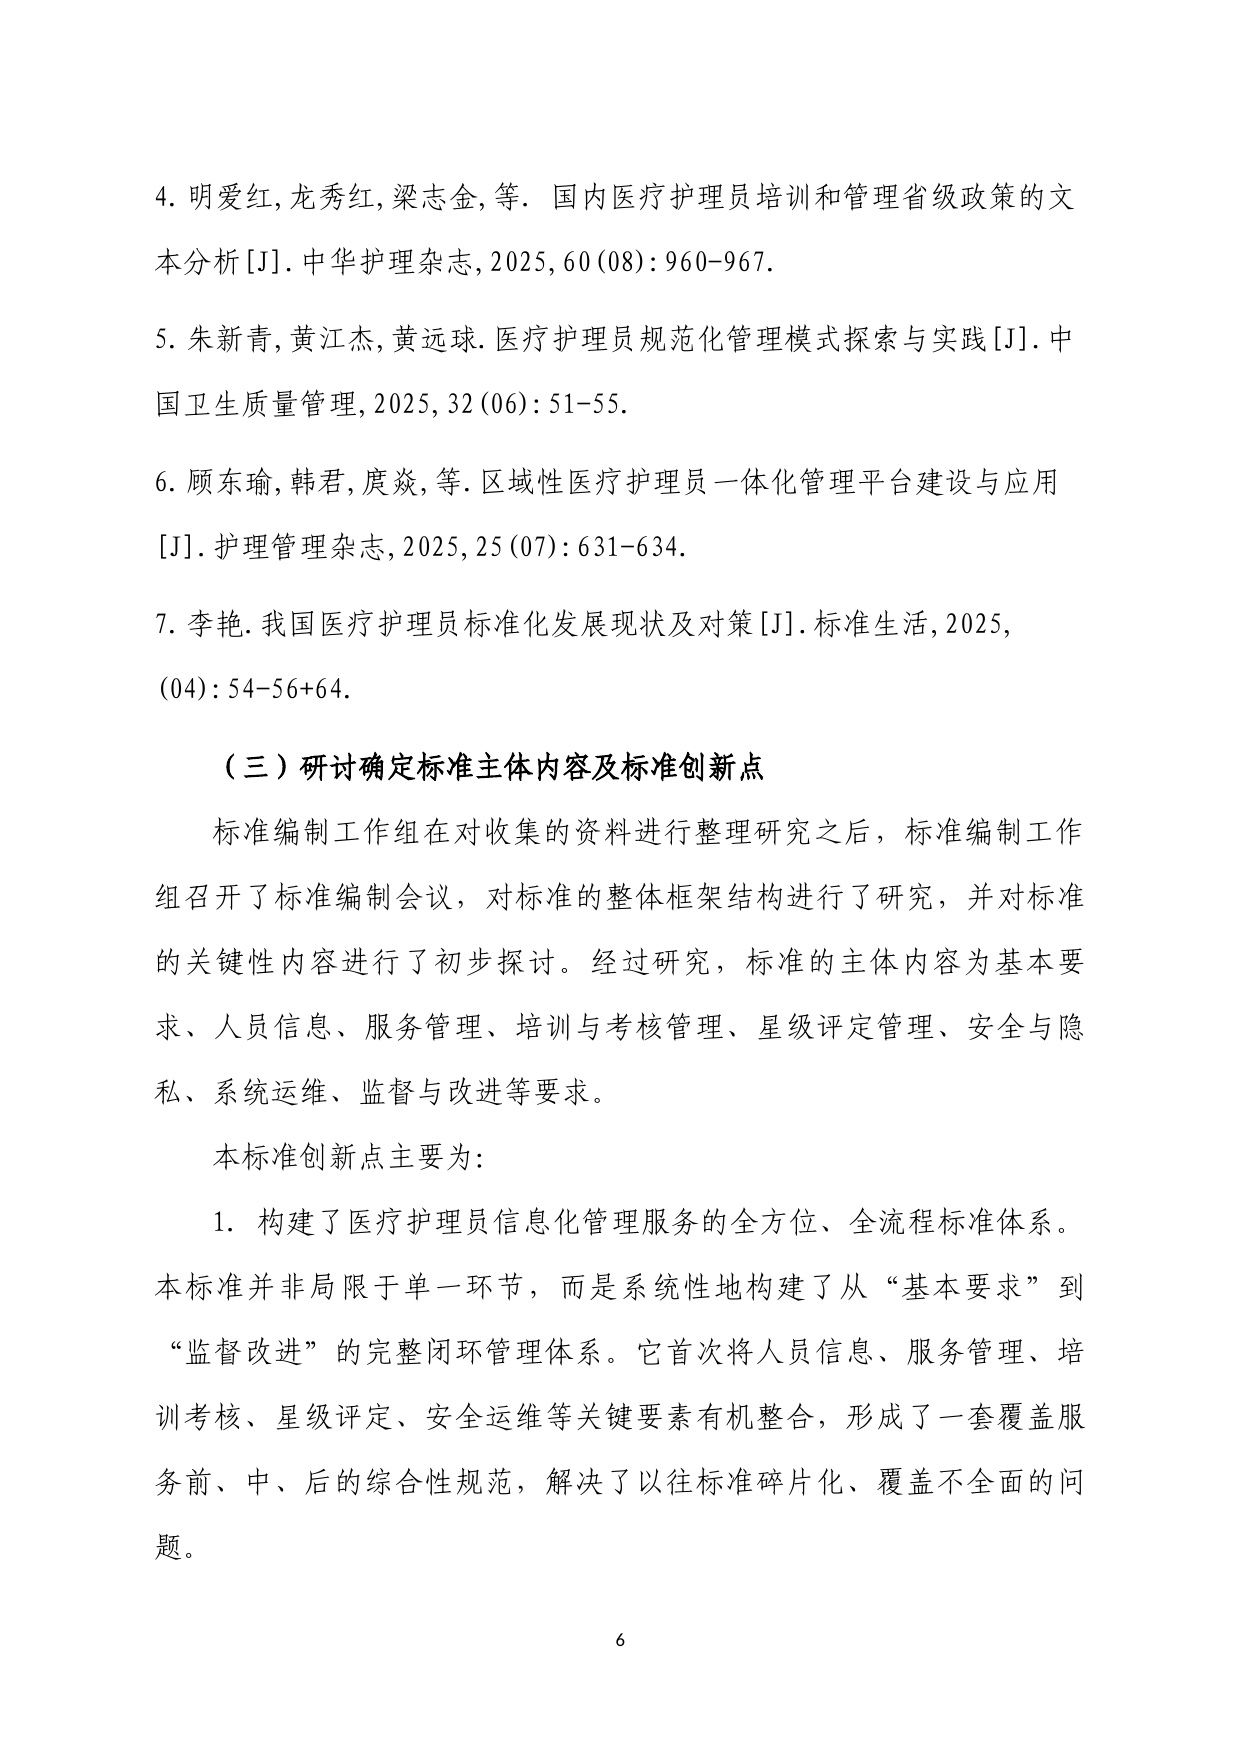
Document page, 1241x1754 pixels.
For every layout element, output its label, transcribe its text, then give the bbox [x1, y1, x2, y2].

list 朱新青,黄江杰,黄远球.医疗护理员规范化管理模式探索与实践[J].中国卫生质量管理,2025,32(06):51-55. [153, 304, 1087, 434]
text （三）研讨确定标准主体内容及标准创新点 [153, 732, 1087, 797]
text 标准编制工作组在对收集的资料进行整理研究之后，标准编制工作组召开了标准编制会议，对标准的整体框架结构进行了研究，并对标准的关键性内容进行了初步探讨。经过研究，标准的主体内容为基本要求、人员信息、服务管理、培训与考核管理、星级评定管理、安全与隐私、系统运维、监督与改进等要求。 [153, 797, 1087, 1122]
list 明爱红,龙秀红,梁志金,等. 国内医疗护理员培训和管理省级政策的文本分析[J].中华护理杂志,2025,60(08):960-967. [153, 162, 1087, 292]
text 1. 构建了医疗护理员信息化管理服务的全方位、全流程标准体系。本标准并非局限于单一环节，而是系统性地构建了从“基本要求”到“监督改进”的完整闭环管理体系。它首次将人员信息、服务管理、培训考核、星级评定、安全运维等关键要素有机整合，形成了一套覆盖服务前、中、后的综合性规范，解决了以往标准碎片化、覆盖不全面的问题。 [153, 1187, 1087, 1577]
list 李艳.我国医疗护理员标准化发展现状及对策[J].标准生活,2025, (04):54-56+64. [153, 589, 1087, 719]
text 本标准创新点主要为： [153, 1122, 1087, 1187]
list 顾东瑜,韩君,庹焱,等.区域性医疗护理员一体化管理平台建设与应用 [J].护理管理杂志,2025,25(07):631-634. [153, 447, 1087, 577]
